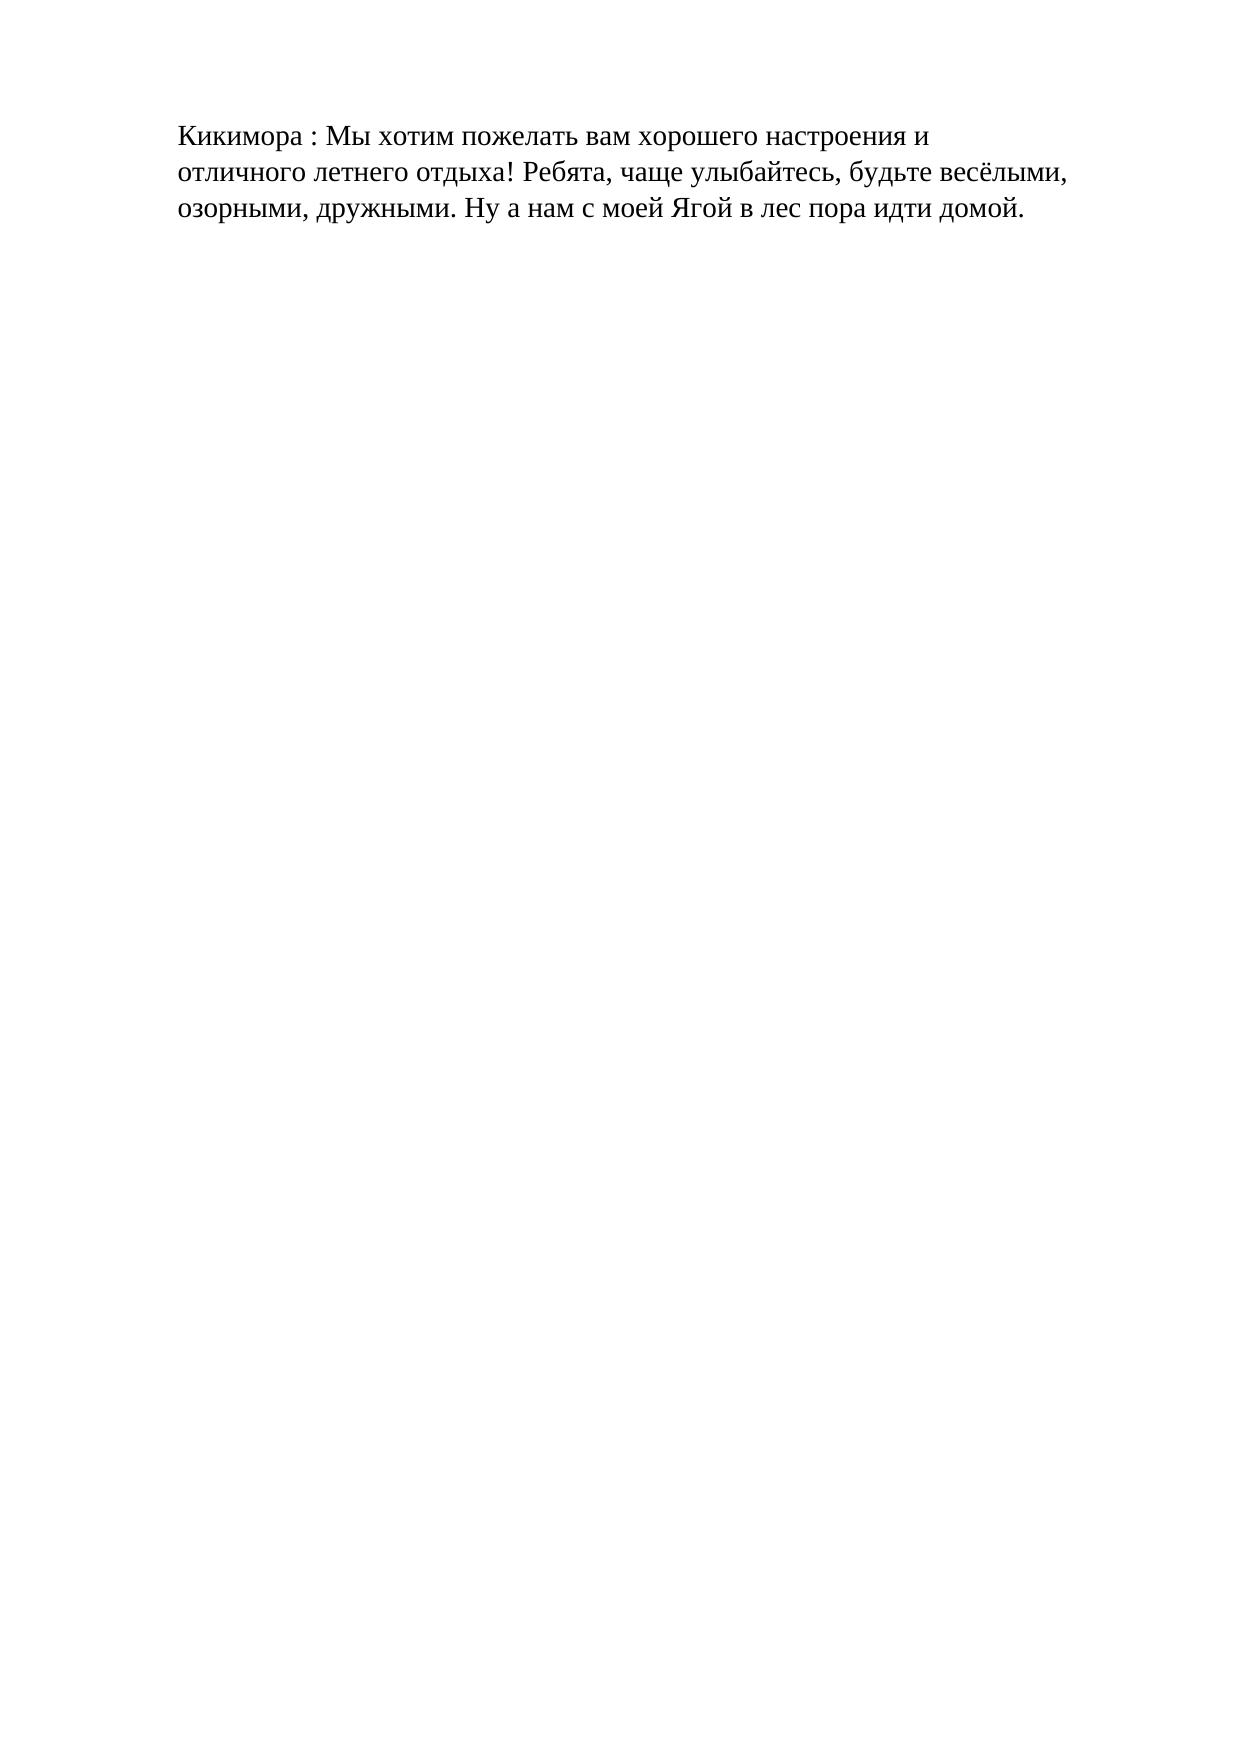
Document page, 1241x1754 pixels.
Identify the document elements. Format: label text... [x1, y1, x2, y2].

text Кикимора : Мы хотим пожелать вам хорошего настроения и отличного летнего отдыха! Ребята, чаще улыбайтесь, будьте весёлыми, озорными, дружными. Ну а нам с моей Ягой в лес пора идти домой. [177, 118, 1152, 224]
